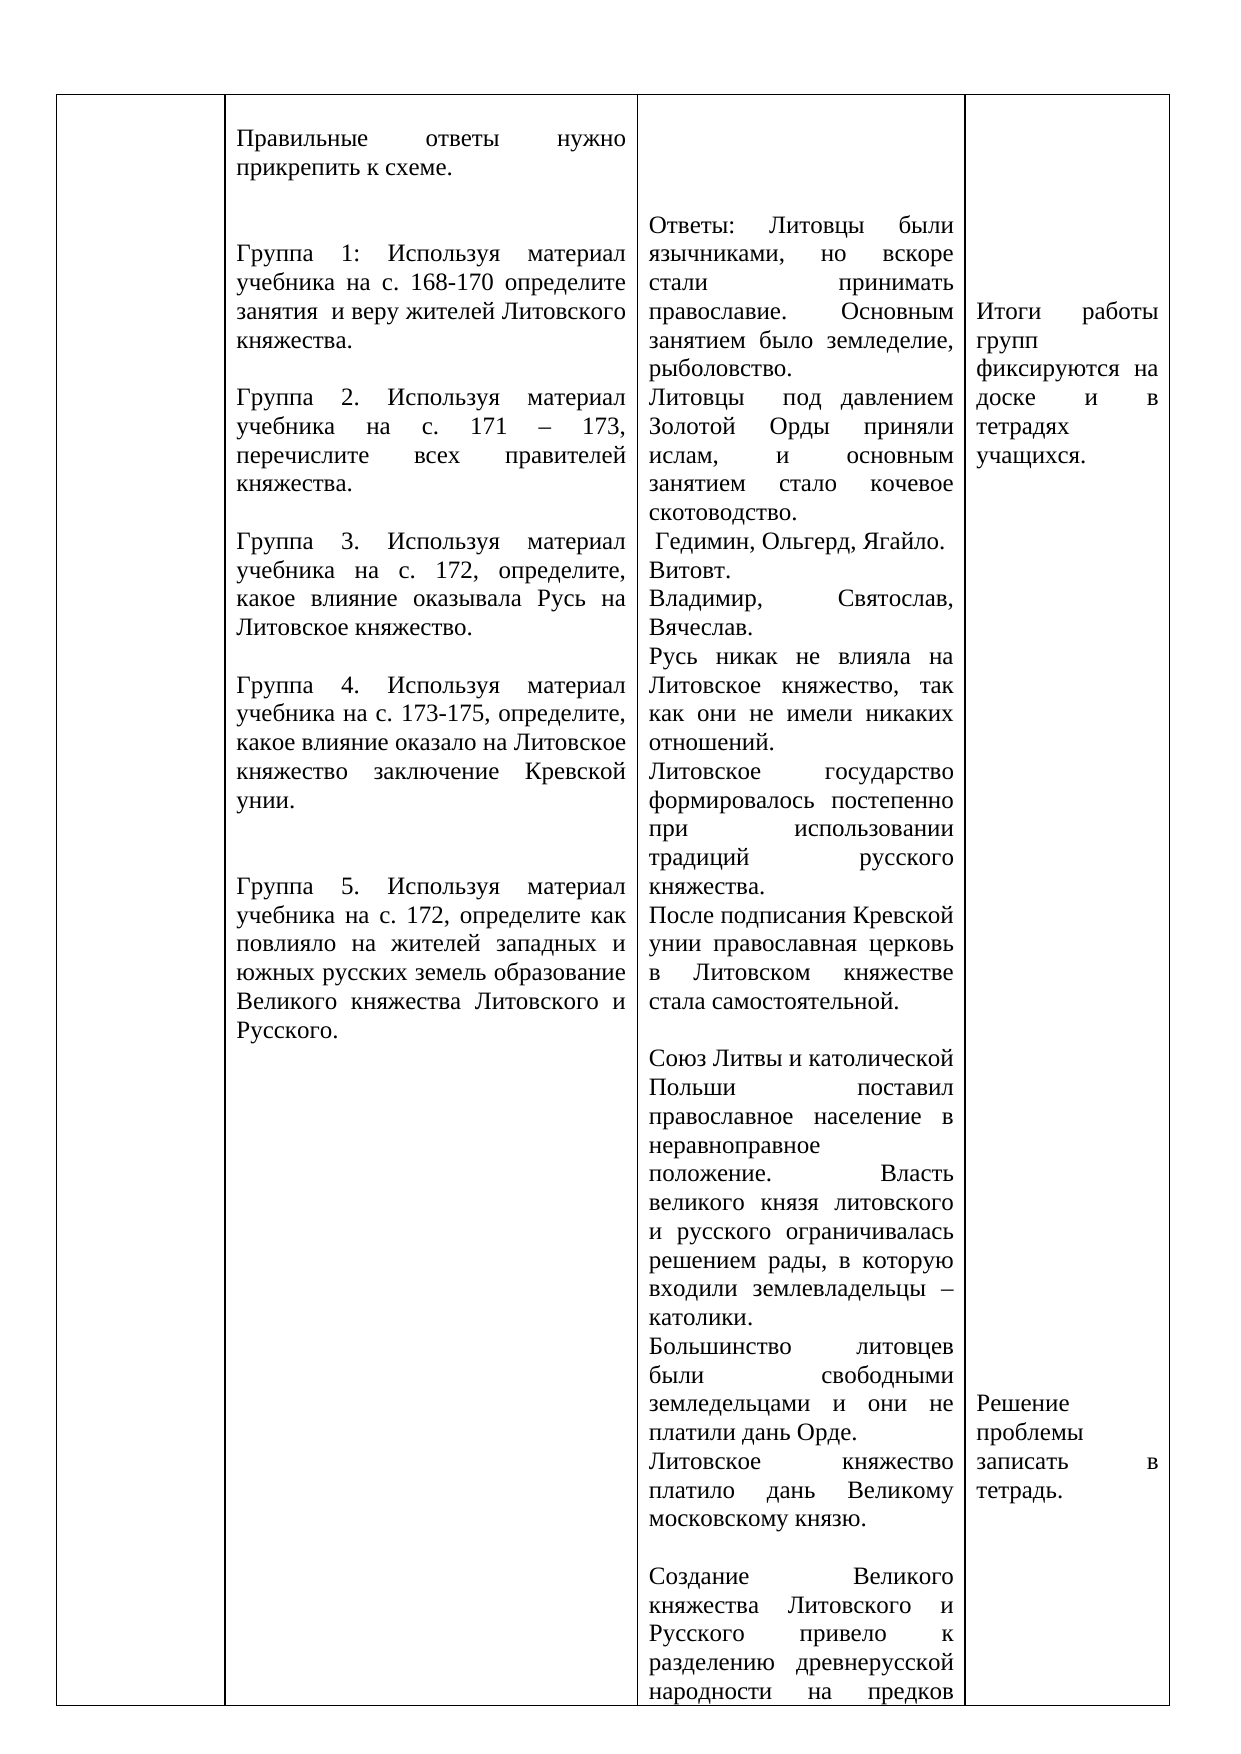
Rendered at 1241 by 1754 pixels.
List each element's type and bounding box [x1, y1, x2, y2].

table_cell [966, 95, 1169, 1705]
table_cell [638, 95, 964, 1705]
table_cell [226, 95, 637, 1705]
table_cell [57, 95, 224, 1705]
